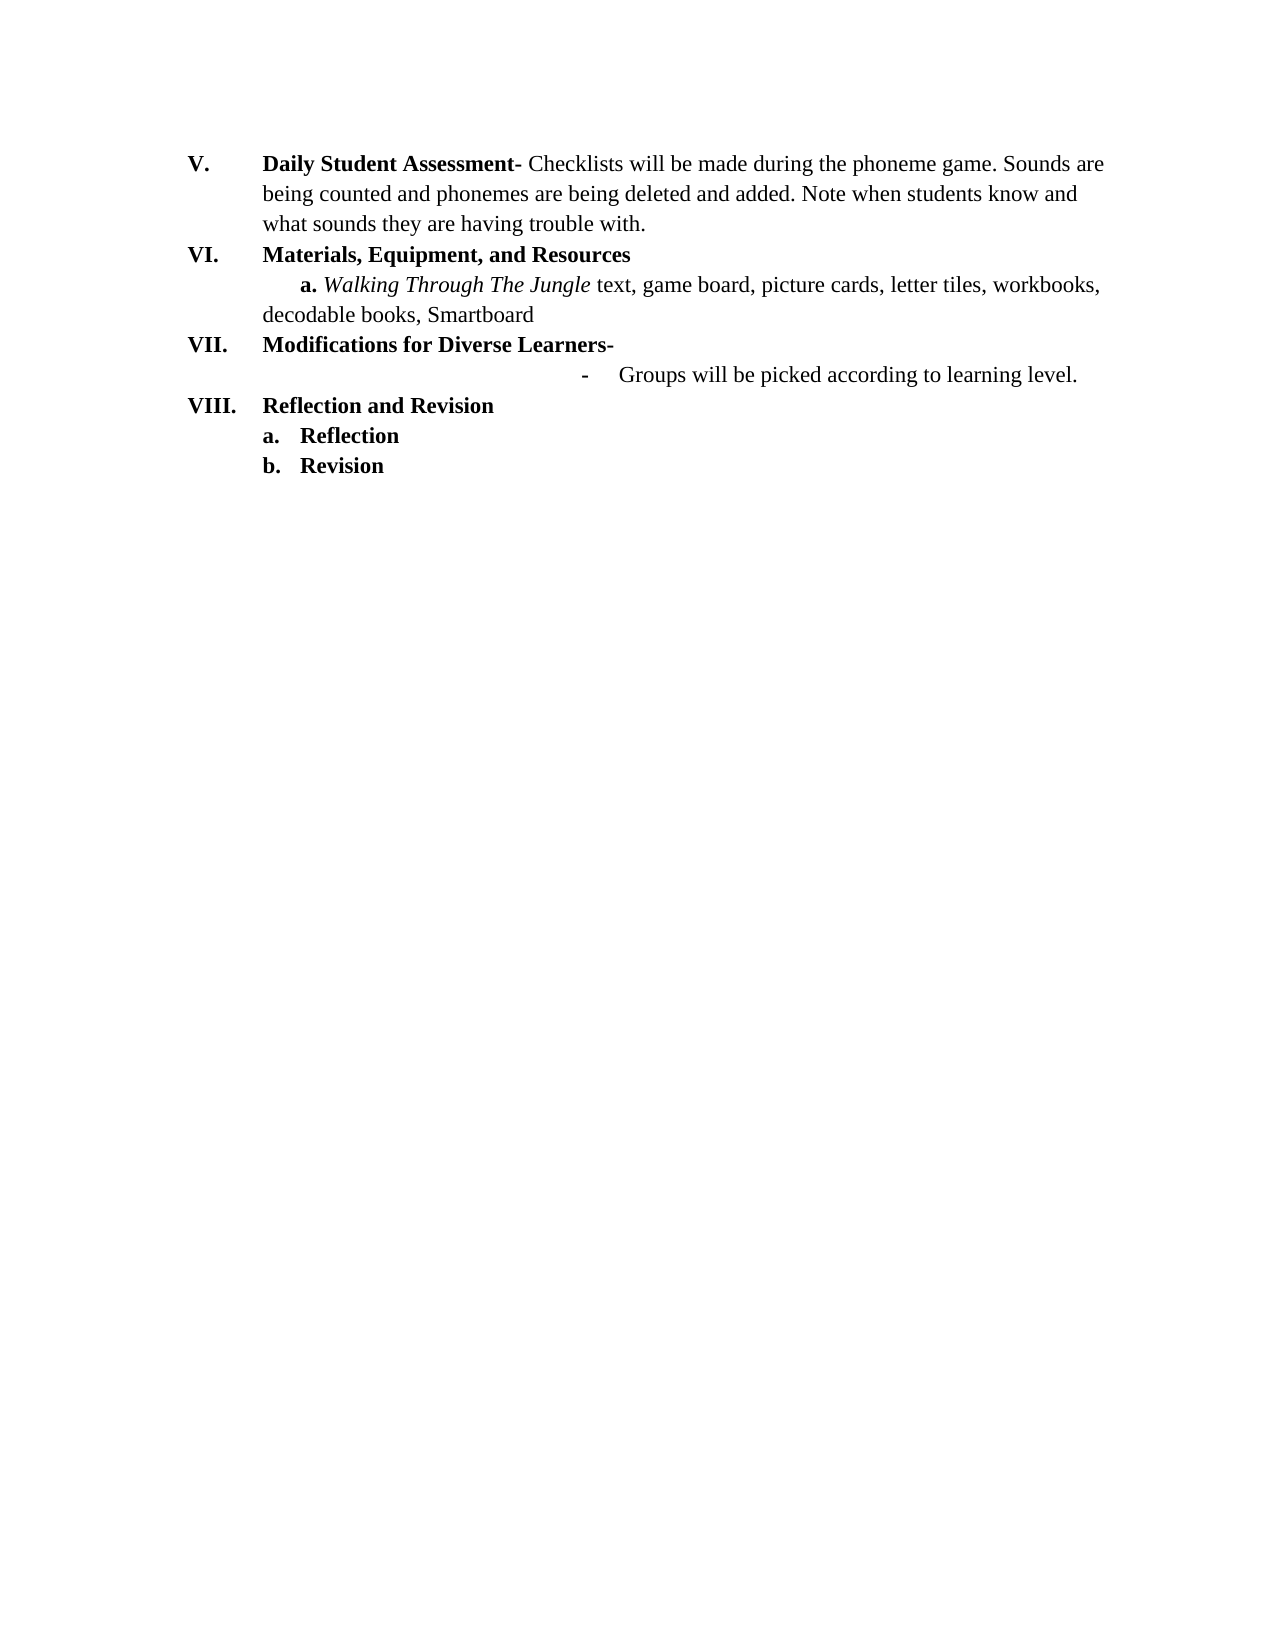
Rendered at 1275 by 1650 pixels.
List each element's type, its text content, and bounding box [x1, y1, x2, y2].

list Daily Student Assessment- Checklists will be made during the phoneme game. Sounds are being counted and phonemes are being deleted and added. Note when students know and what sounds they are having trouble with. [187, 150, 1125, 237]
list Reflection [262, 422, 1125, 448]
list Groups will be picked according to learning level. [581, 361, 1125, 388]
list Materials, Equipment, and Resources [187, 241, 1125, 267]
list Reflection and Revision [187, 392, 1125, 418]
list Revision [262, 452, 1125, 478]
list a. Walking Through The Jungle text, game board, picture cards, letter tiles, workbooks, decodable books, Smartboard [262, 271, 1125, 327]
list Modifications for Diverse Learners- [187, 331, 1125, 358]
